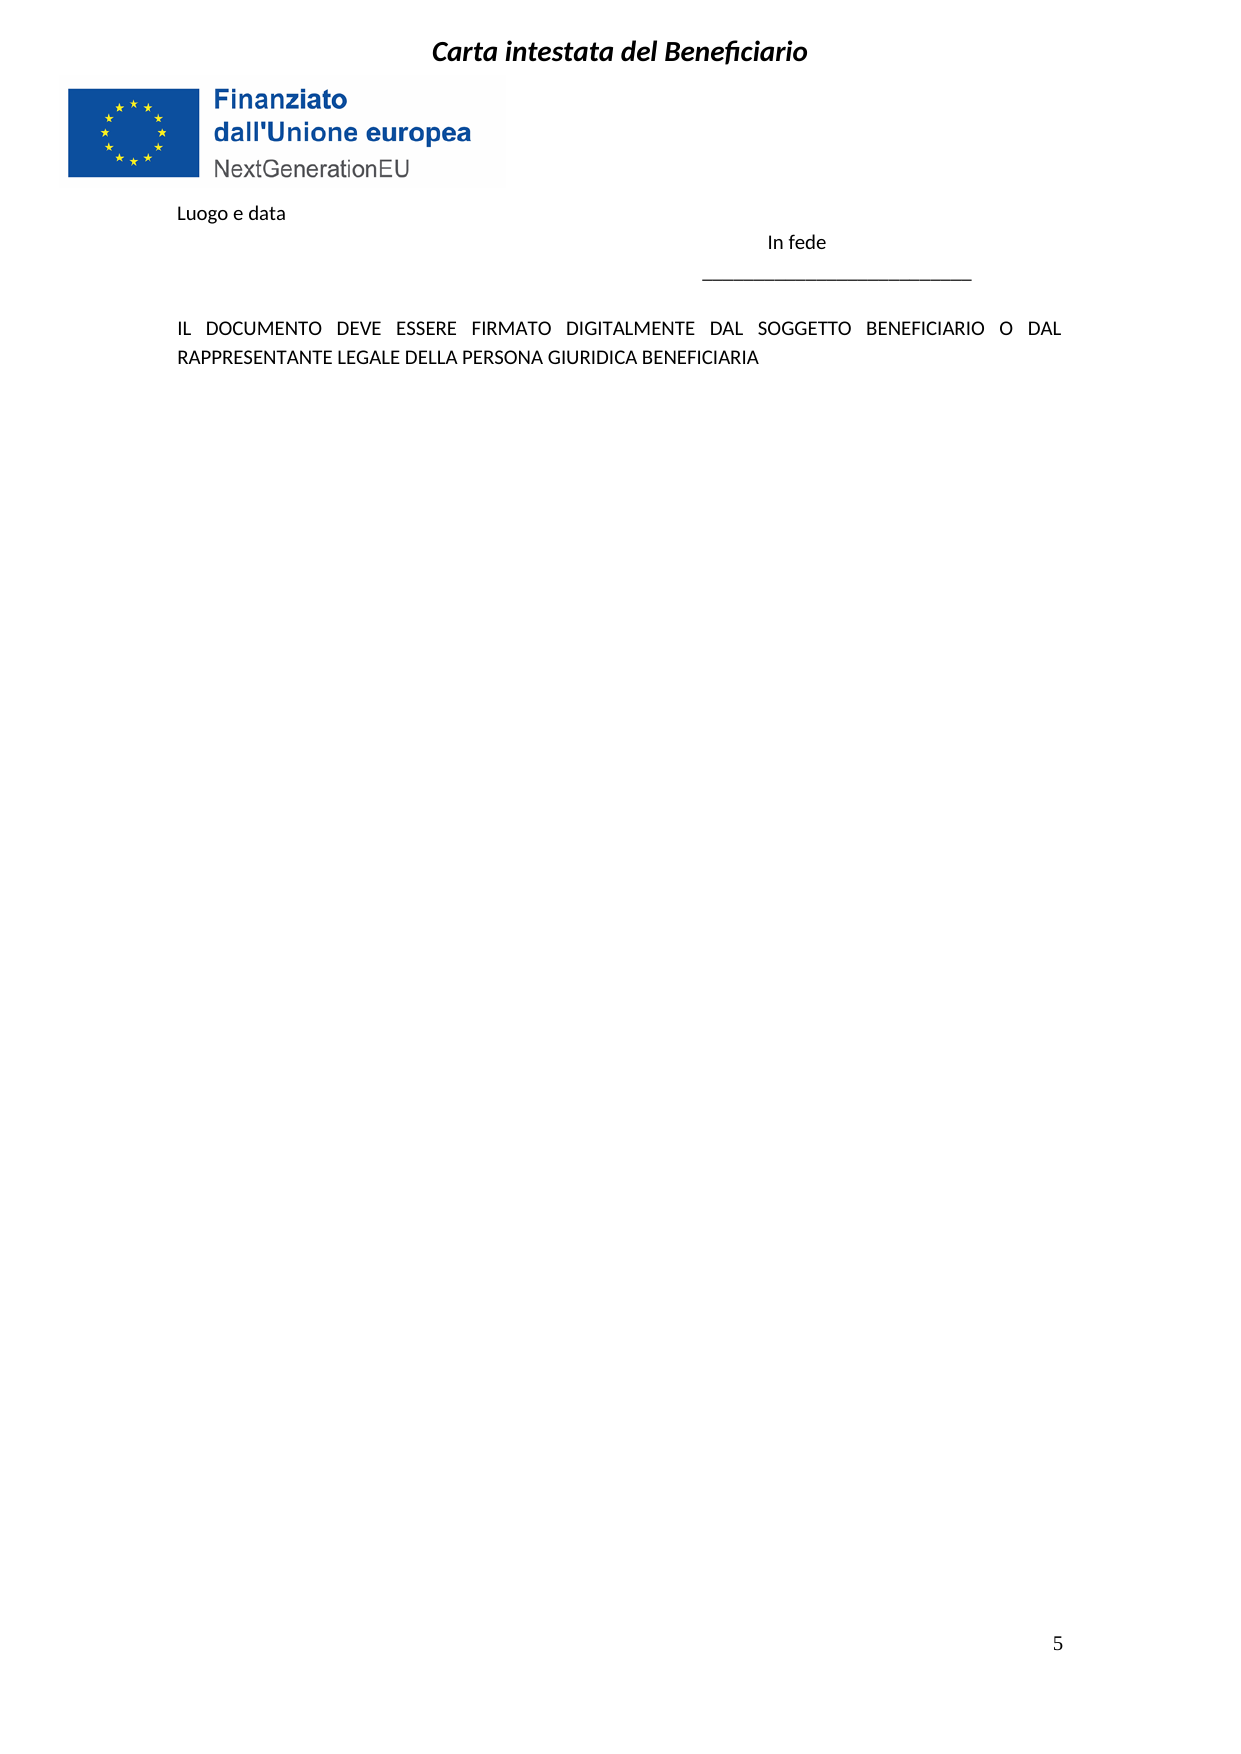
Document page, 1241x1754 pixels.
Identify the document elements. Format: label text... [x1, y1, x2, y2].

text Luogo e data [177, 200, 1063, 225]
picture [58, 75, 506, 188]
text In fede [767, 229, 1063, 254]
text __________________________ [177, 258, 1063, 283]
text IL DOCUMENTO DEVE ESSERE FIRMATO DIGITALMENTE DAL SOGGETTO BENEFICIARIO O DAL RAPPRESENTANTE LEGALE DELLA PERSONA GIURIDICA BENEFICIARIA [177, 315, 1063, 369]
